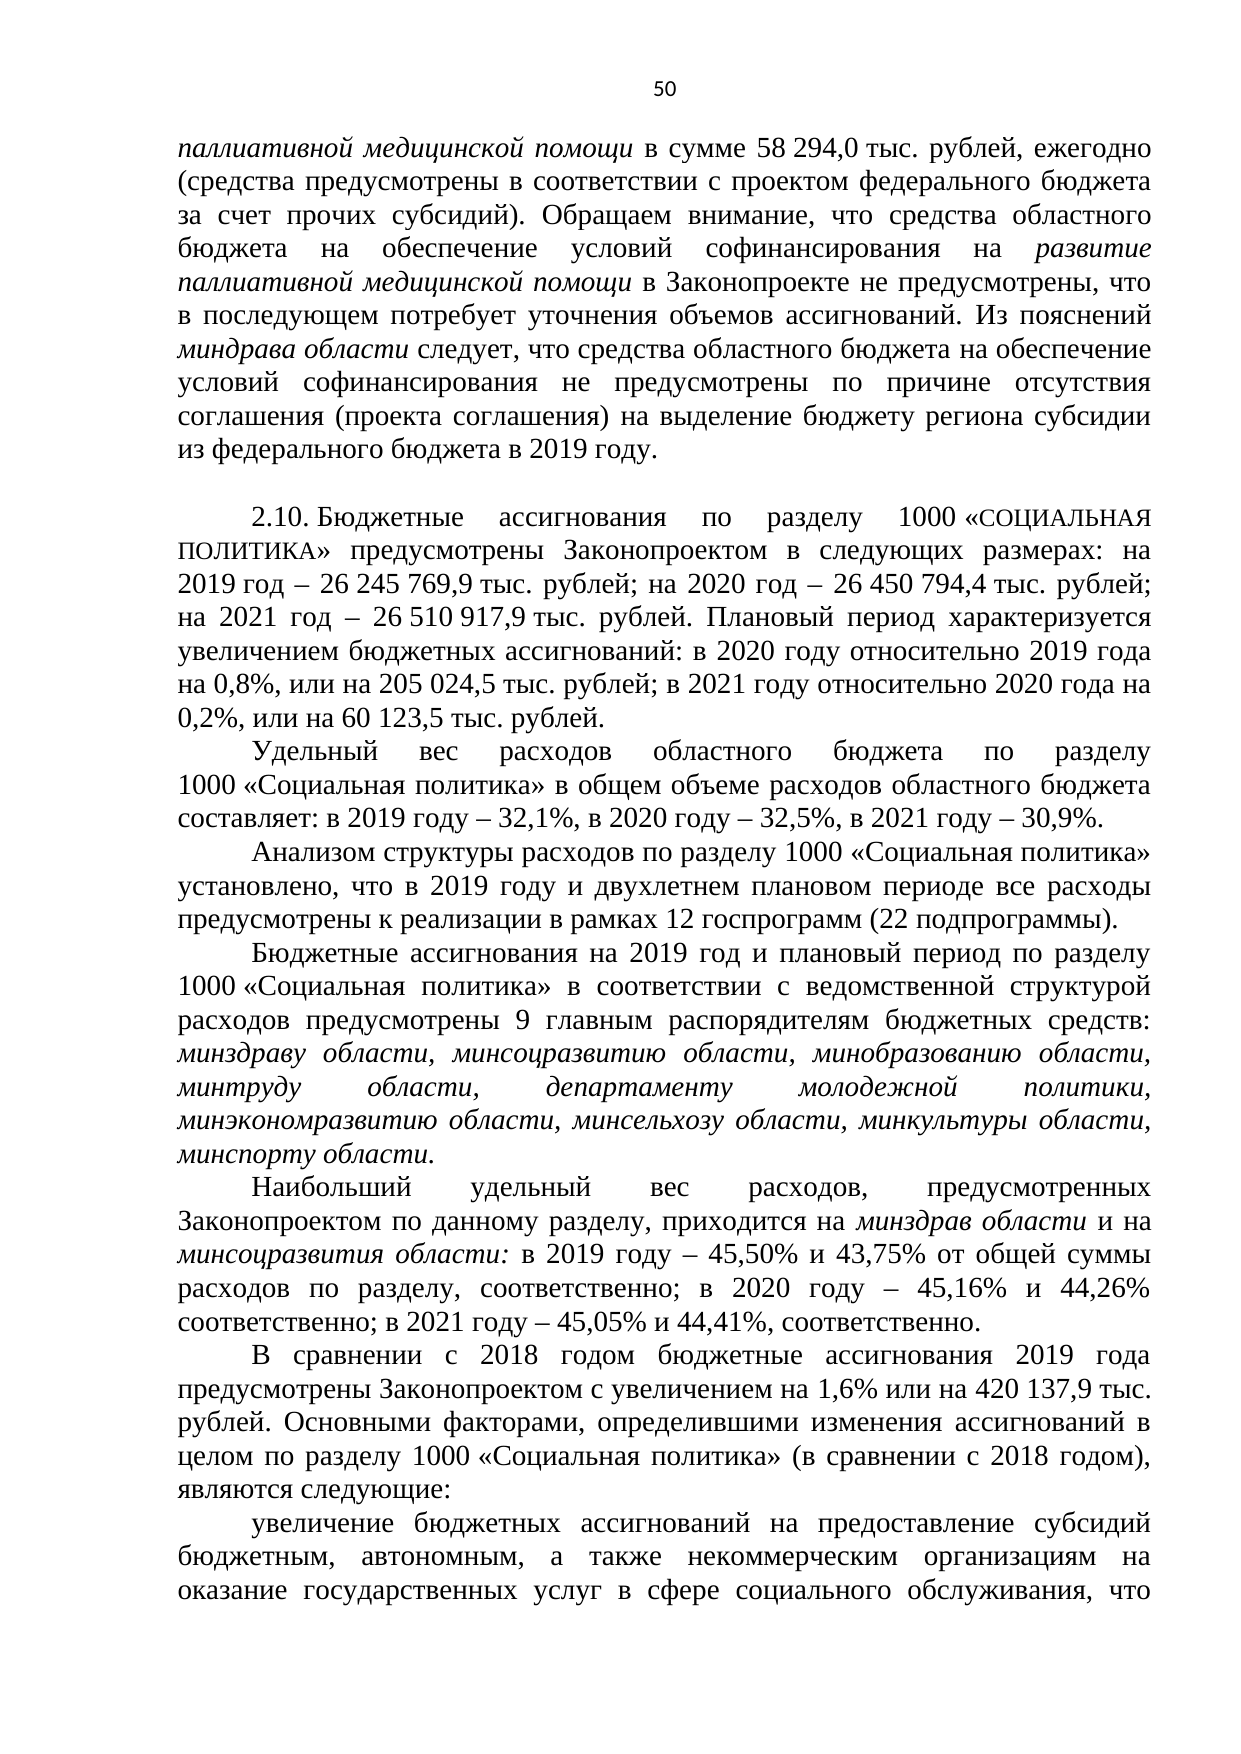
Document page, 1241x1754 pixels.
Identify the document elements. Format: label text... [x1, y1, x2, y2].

text 2.10. Бюджетные ассигнования по разделу 1000 «СОЦИАЛЬНАЯ ПОЛИТИКА» предусмотрены Законопроектом в следующих размерах: на 2019 год – 26 245 769,9 тыс. рублей; на 2020 год – 26 450 794,4 тыс. рублей; на 2021 год – 26 510 917,9 тыс. рублей. Плановый период характеризуется увеличением бюджетных ассигнований: в 2020 году относительно 2019 года на 0,8%, или на 205 024,5 тыс. рублей; в 2021 году относительно 2020 года на 0,2%, или на 60 123,5 тыс. рублей. [177, 499, 1152, 733]
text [177, 1505, 1152, 1606]
text Наибольший удельный вес расходов, предусмотренных Законопроектом по данному разделу, приходится на минздрав области и на минсоцразвития области: в 2019 году – 45,50% и 43,75% от общей суммы расходов по разделу, соответственно; в 2020 году – 45,16% и 44,26% соответственно; в 2021 году – 45,05% и 44,41%, соответственно. [177, 1169, 1152, 1337]
text Удельный вес расходов областного бюджета по разделу 1000 «Социальная политика» в общем объеме расходов областного бюджета составляет: в 2019 году – 32,1%, в 2020 году – 32,5%, в 2021 году – 30,9%. [177, 733, 1152, 834]
text Бюджетные ассигнования на 2019 год и плановый период по разделу 1000 «Социальная политика» в соответствии с ведомственной структурой расходов предусмотрены 9 главным распорядителям бюджетных средств: минздраву области, минсоцразвитию области, минобразованию области, минтруду области, департаменту молодежной политики, минэкономразвитию области, минсельхозу области, минкультуры области, минспорту области. [177, 935, 1152, 1169]
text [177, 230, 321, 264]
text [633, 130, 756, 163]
text В сравнении с 2018 годом бюджетные ассигнования 2019 года предусмотрены Законопроектом с увеличением на 1,6% или на 420 137,9 тыс. рублей. Основными факторами, определившими изменения ассигнований в целом по разделу 1000 «Социальная политика» (в сравнении с 2018 годом), являются следующие: [177, 1337, 1152, 1505]
text Анализом структуры расходов по разделу 1000 «Социальная политика» установлено, что в 2019 году и двухлетнем плановом периоде все расходы предусмотрены к реализации в рамках 12 госпрограмм (22 подпрограммы). [177, 834, 1152, 935]
